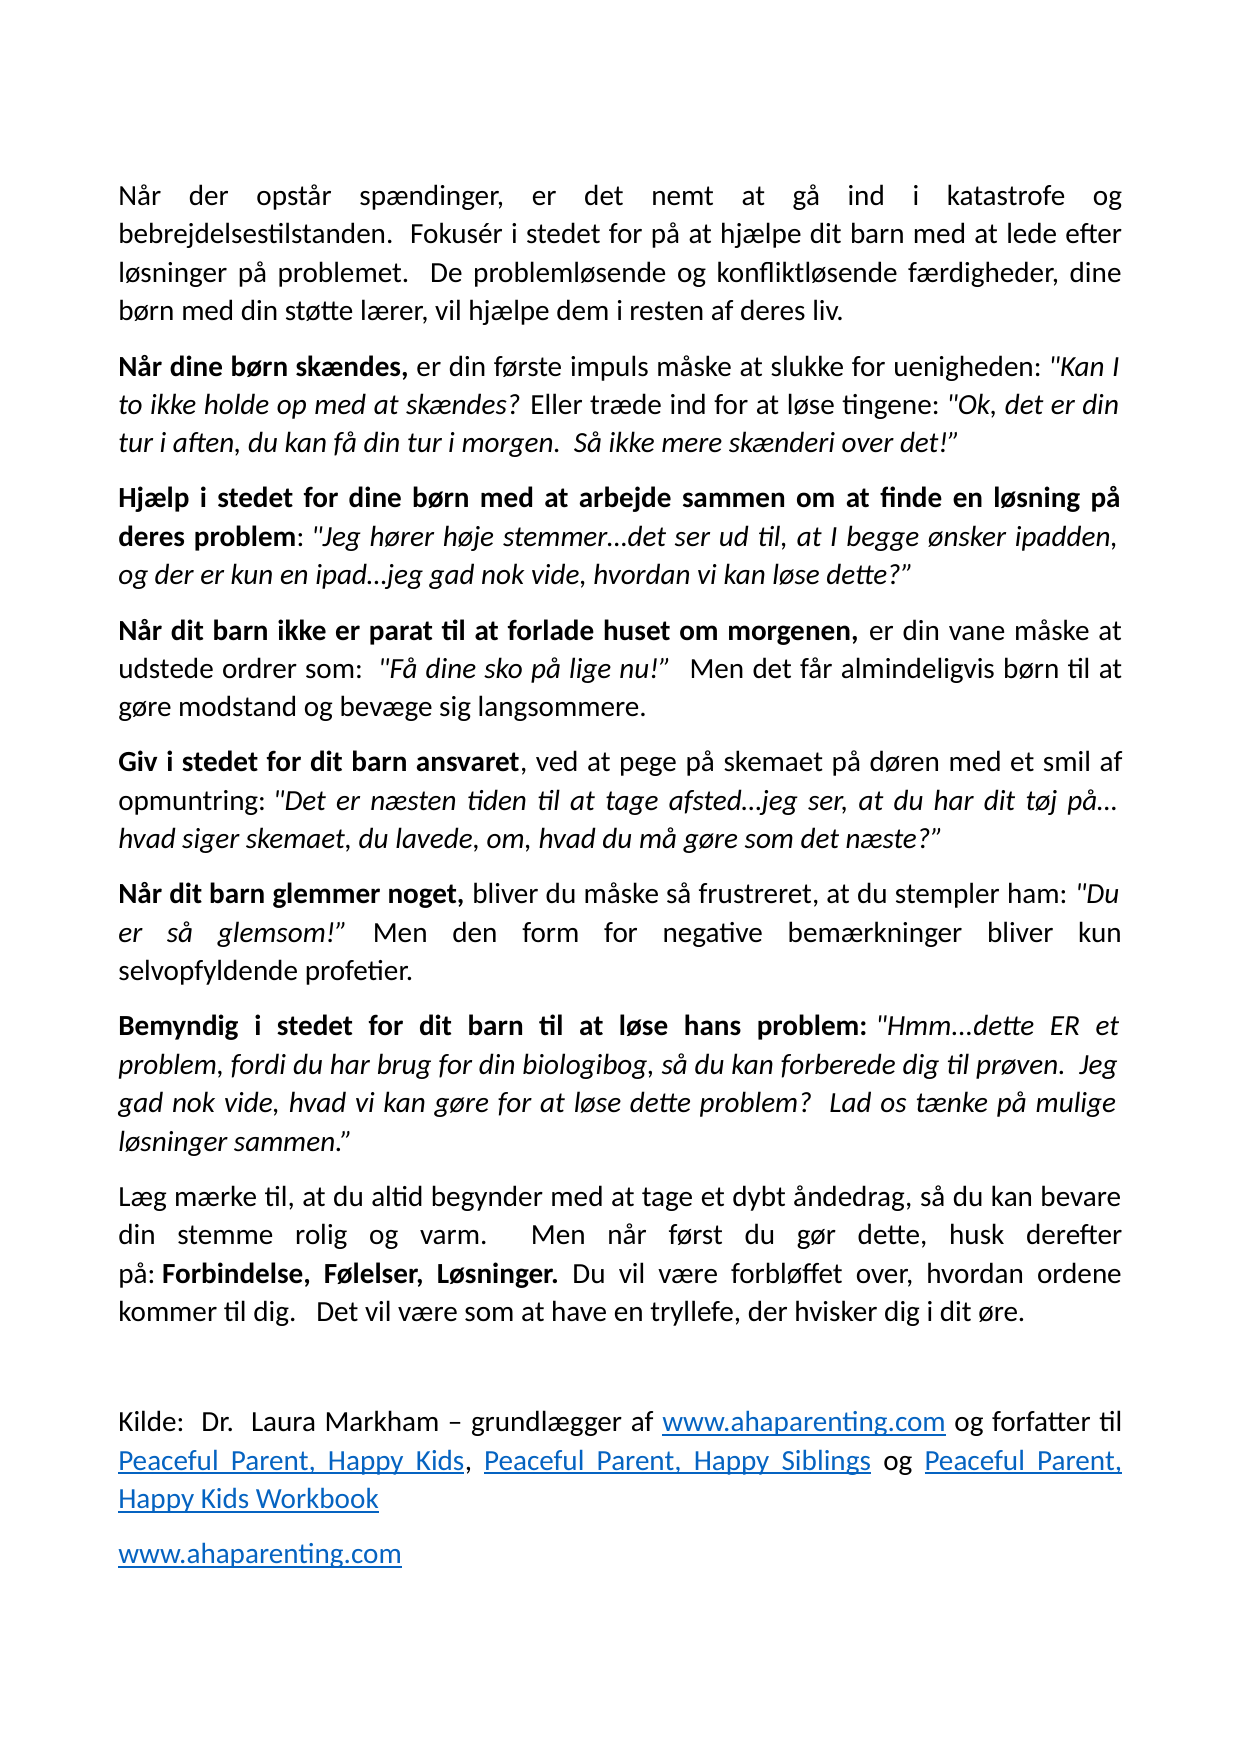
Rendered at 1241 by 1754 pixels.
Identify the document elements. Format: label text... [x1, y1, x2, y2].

text Kilde: Dr. Laura Markham – grundlægger af www.ahaparenting.com og forfatter til Peaceful Parent, Happy Kids, Peaceful Parent, Happy Siblings og Peaceful Parent, Happy Kids Workbook [118, 1403, 1122, 1516]
text Når der opstår spændinger, er det nemt at gå ind i katastrofe og bebrejdelsestilstanden. Fokusér i stedet for på at hjælpe dit barn med at lede efter løsninger på problemet. De problemløsende og konfliktløsende færdigheder, dine børn med din støtte lærer, vil hjælpe dem i resten af deres liv. [118, 177, 1122, 328]
text Når dine børn skændes, er din første impuls måske at slukke for uenigheden: "Kan I to ikke holde op med at skændes? Eller træde ind for at løse tingene: "Ok, det er din tur i aften, du kan få din tur i morgen. Så ikke mere skænderi over det!” [118, 348, 1122, 460]
text Bemyndig i stedet for dit barn til at løse hans problem: "Hmm...dette ER et problem, fordi du har brug for din biologibog, så du kan forberede dig til prøven. Jeg gad nok vide, hvad vi kan gøre for at løse dette problem? Lad os tænke på mulige løsninger sammen.” [118, 1007, 1122, 1158]
text www.ahaparenting.com [118, 1535, 1122, 1571]
text Hjælp i stedet for dine børn med at arbejde sammen om at finde en løsning på deres problem: "Jeg hører høje stemmer…det ser ud til, at I begge ønsker ipadden, og der er kun en ipad…jeg gad nok vide, hvordan vi kan løse dette?” [118, 479, 1122, 592]
text Giv i stedet for dit barn ansvaret, ved at pege på skemaet på døren med et smil af opmuntring: "Det er næsten tiden til at tage afsted…jeg ser, at du har dit tøj på…hvad siger skemaet, du lavede, om, hvad du må gøre som det næste?” [118, 743, 1122, 856]
text Når dit barn glemmer noget, bliver du måske så frustreret, at du stempler ham: "Du er så glemsom!” Men den form for negative bemærkninger bliver kun selvopfyldende profetier. [118, 876, 1122, 988]
text Læg mærke til, at du altid begynder med at tage et dybt åndedrag, så du kan bevare din stemme rolig og varm. Men når først du gør dette, husk derefter på: Forbindelse, Følelser, Løsninger. Du vil være forbløffet over, hvordan ordene kommer til dig. Det vil være som at have en tryllefe, der hvisker dig i dit øre. [118, 1178, 1122, 1329]
text Når dit barn ikke er parat til at forlade huset om morgenen, er din vane måske at udstede ordrer som: "Få dine sko på lige nu!” Men det får almindeligvis børn til at gøre modstand og bevæge sig langsommere. [118, 612, 1122, 724]
